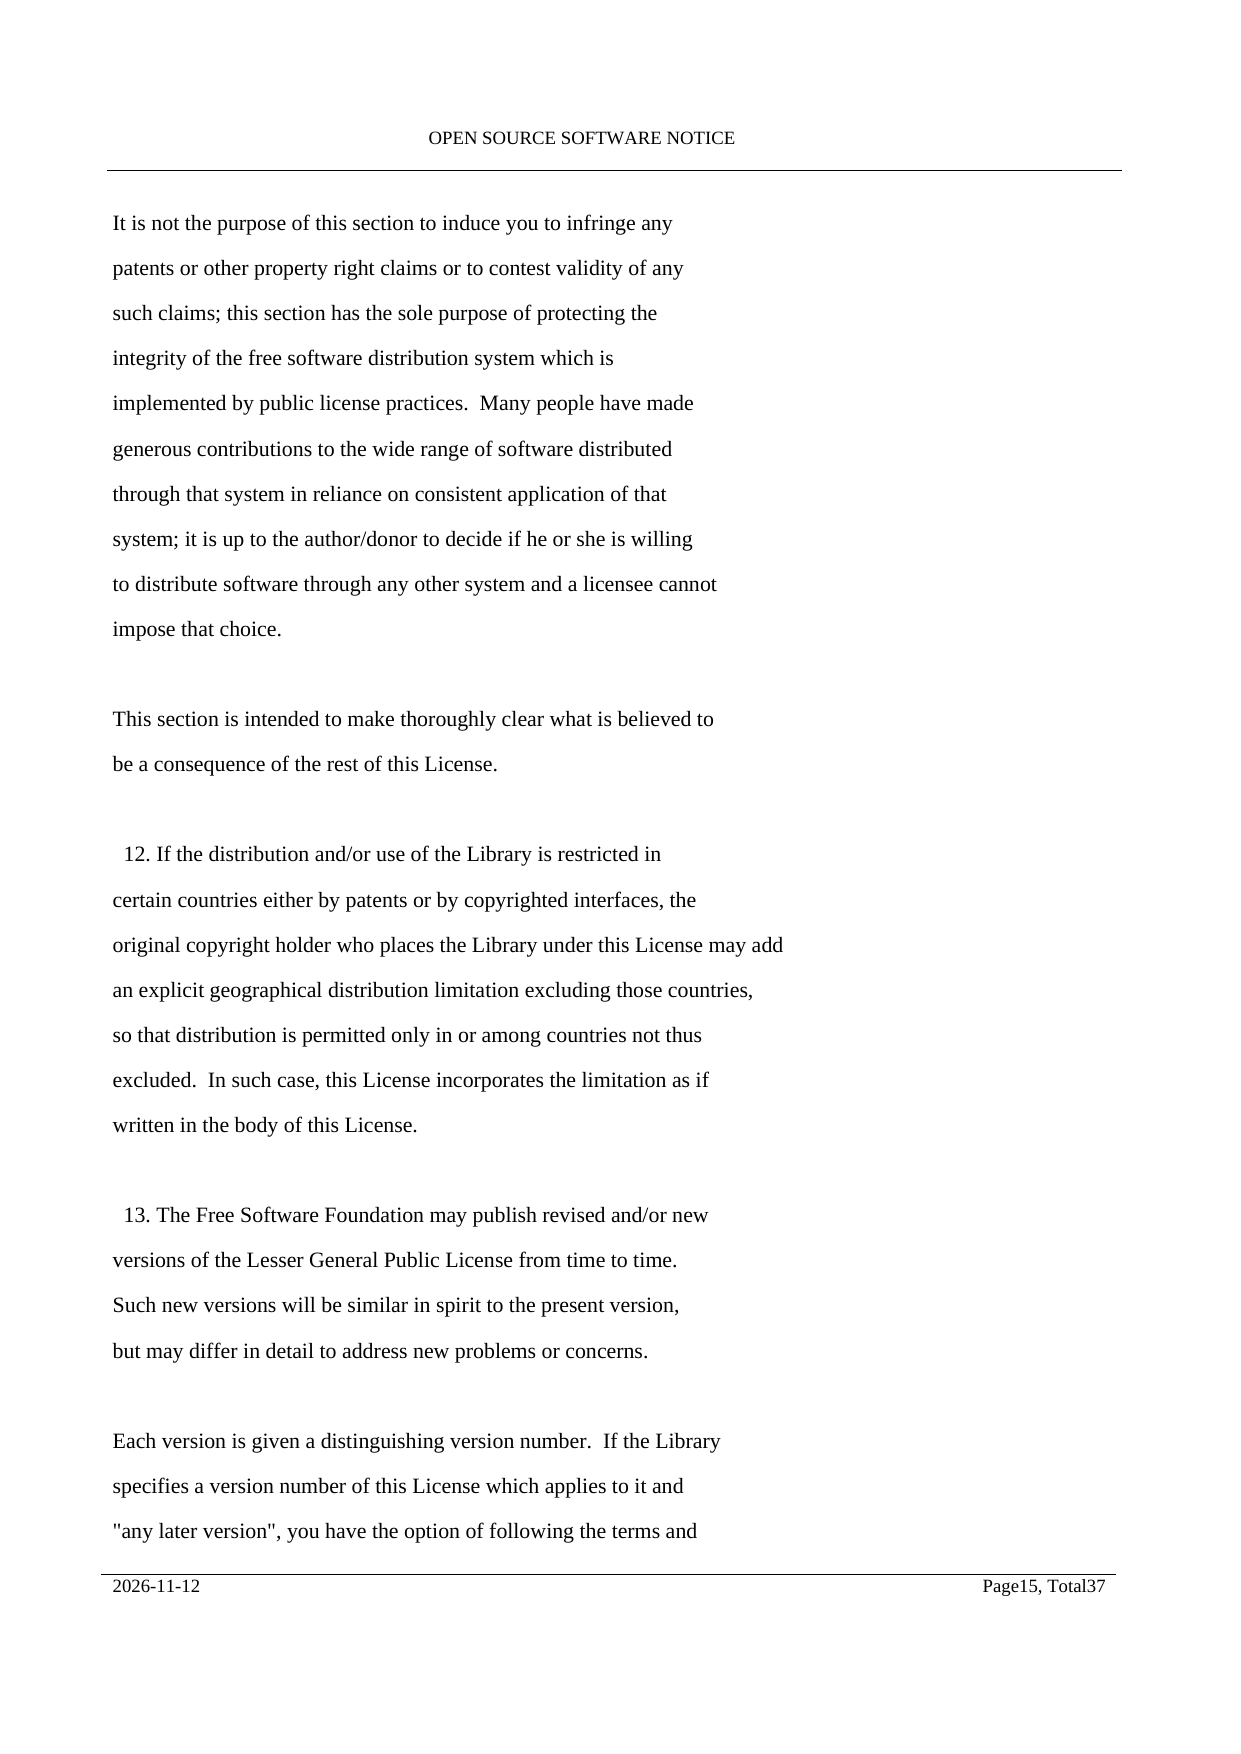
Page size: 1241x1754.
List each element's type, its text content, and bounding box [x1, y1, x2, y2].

text an explicit geographical distribution limitation excluding those countries, [112, 973, 1128, 1006]
text It is not the purpose of this section to induce you to infringe any [112, 206, 1128, 239]
text written in the body of this License. [112, 1108, 1128, 1141]
text patents or other property right claims or to contest validity of any [112, 251, 1128, 284]
text through that system in reliance on consistent application of that [112, 477, 1128, 509]
text be a consequence of the rest of this License. [112, 748, 1128, 780]
text Each version is given a distinguishing version number. If the Library [112, 1424, 1128, 1457]
text original copyright holder who places the Library under this License may add [112, 928, 1128, 961]
text Such new versions will be similar in spirit to the present version, [112, 1289, 1128, 1321]
text specifies a version number of this License which applies to it and [112, 1469, 1128, 1502]
text integrity of the free software distribution system which is [112, 342, 1128, 374]
text certain countries either by patents or by copyrighted interfaces, the [112, 883, 1128, 915]
text implemented by public license practices. Many people have made [112, 387, 1128, 419]
text so that distribution is permitted only in or among countries not thus [112, 1018, 1128, 1051]
text This section is intended to make thoroughly clear what is believed to [112, 702, 1128, 735]
text "any later version", you have the option of following the terms and [112, 1514, 1128, 1547]
text to distribute software through any other system and a licensee cannot [112, 567, 1128, 600]
text 13. The Free Software Foundation may publish revised and/or new [112, 1199, 1128, 1231]
text impose that choice. [112, 612, 1128, 645]
text but may differ in detail to address new problems or concerns. [112, 1334, 1128, 1366]
text 12. If the distribution and/or use of the Library is restricted in [112, 838, 1128, 870]
text such claims; this section has the sole purpose of protecting the [112, 297, 1128, 329]
text versions of the Lesser General Public License from time to time. [112, 1244, 1128, 1276]
text generous contributions to the wide range of software distributed [112, 432, 1128, 464]
text system; it is up to the author/donor to decide if he or she is willing [112, 522, 1128, 554]
text excluded. In such case, this License incorporates the limitation as if [112, 1063, 1128, 1096]
